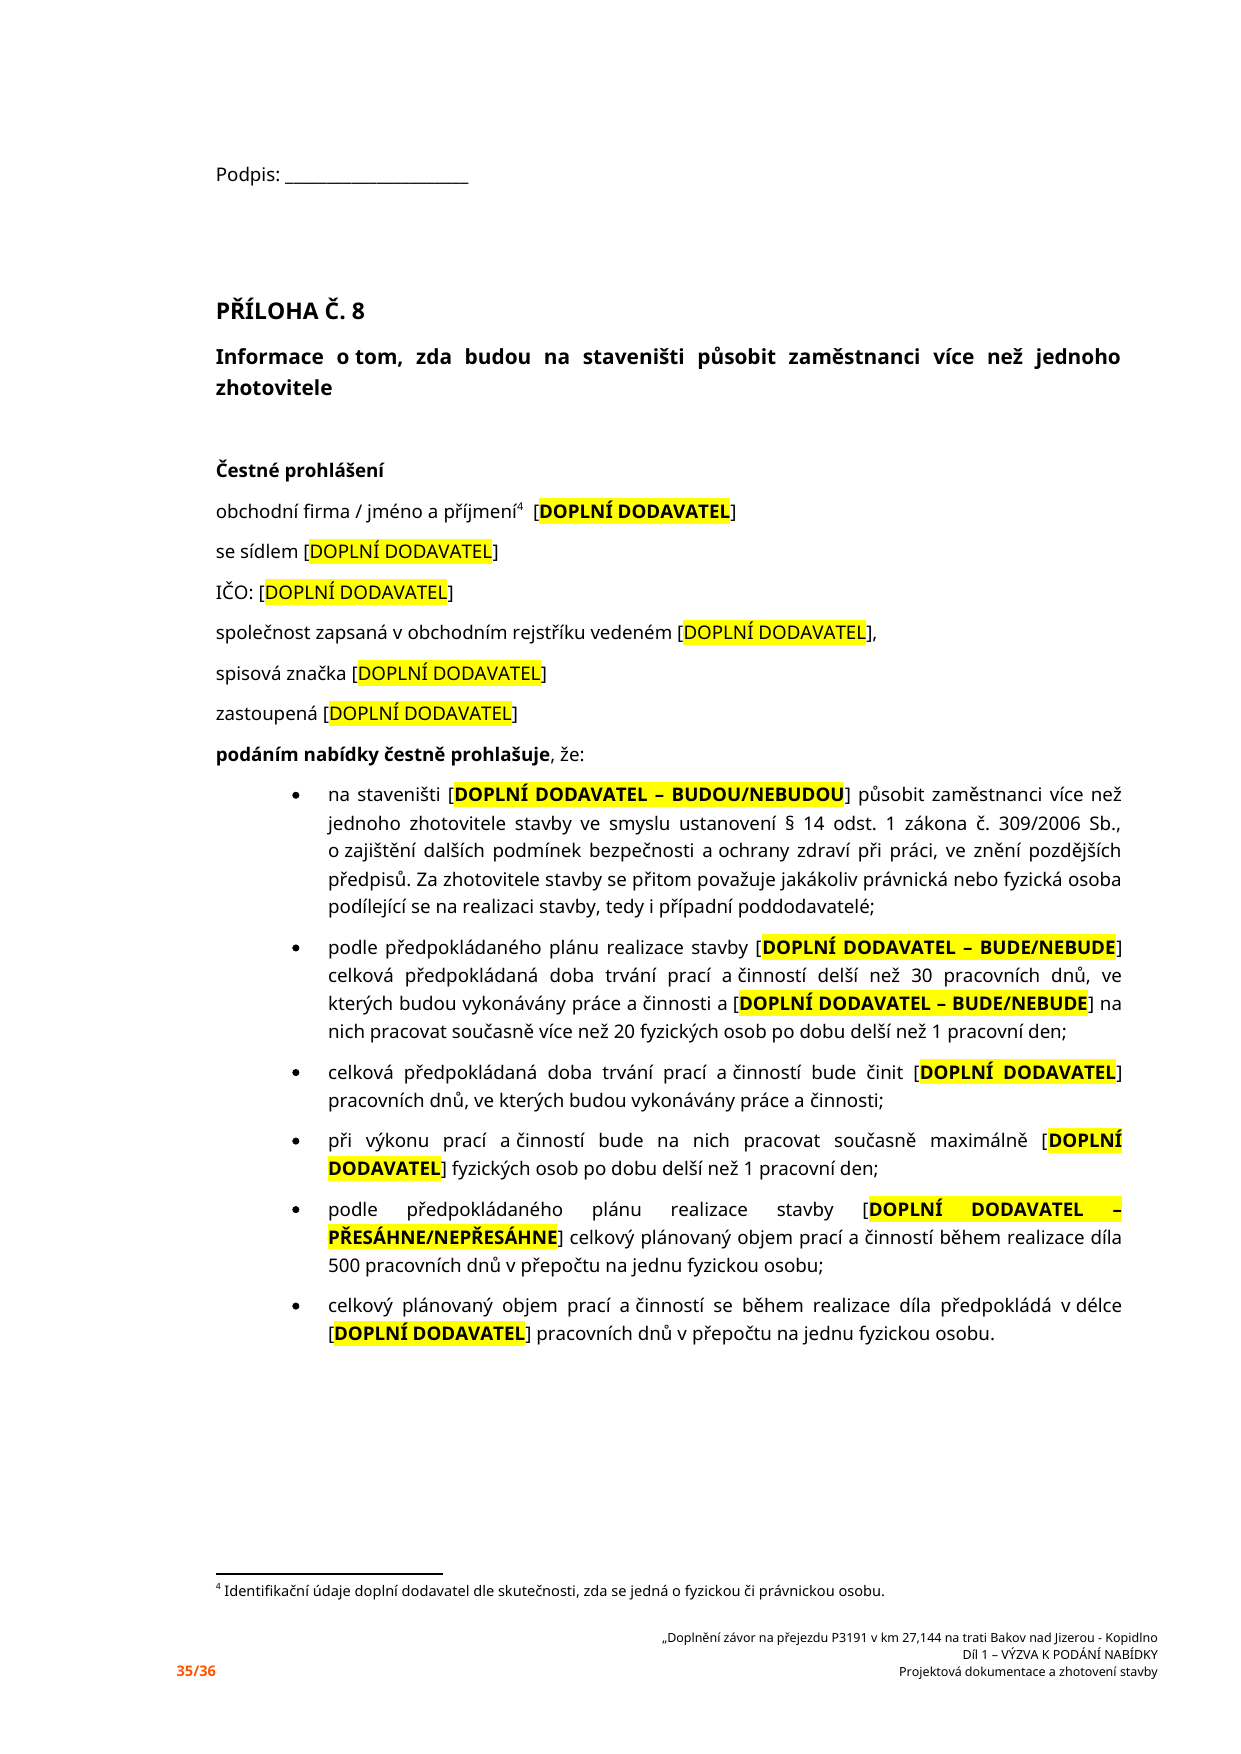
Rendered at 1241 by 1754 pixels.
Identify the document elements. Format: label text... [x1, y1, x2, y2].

text společnost zapsaná v obchodním rejstříku vedeném [DOPLNÍ DODAVATEL], [216, 620, 683, 645]
text se sídlem [DOPLNÍ DODAVATEL] [492, 539, 1122, 564]
text společnost zapsaná v obchodním rejstříku vedeném [DOPLNÍ DODAVATEL], [866, 620, 1122, 645]
text podle předpokládaného plánu realizace stavby [DOPLNÍ DODAVATEL – PŘESÁHNE/NEPŘESÁHNE] celkový plánovaný objem prací a činností během realizace díla 500 pracovních dnů v přepočtu na jednu fyzickou osobu; [292, 1196, 1122, 1278]
text podáním nabídky čestně prohlašuje, že: [216, 741, 1122, 767]
text Příloha č. 8 [216, 295, 1122, 326]
text celková předpokládaná doba trvání prací a činností bude činit [DOPLNÍ DODAVATEL] pracovních dnů, ve kterých budou vykonávány práce a činnosti; [292, 1059, 1122, 1112]
text Čestné prohlášení [216, 458, 1122, 483]
text na staveništi [DOPLNÍ DODAVATEL – BUDOU/NEBUDOU] působit zaměstnanci více než jednoho zhotovitele stavby ve smyslu ustanovení § 14 odst. 1 zákona č. 309/2006 Sb., o zajištění dalších podmínek bezpečnosti a ochrany zdraví při práci, ve znění pozdějších předpisů. Za zhotovitele stavby se přitom považuje jakákoliv právnická nebo fyzická osoba podílející se na realizaci stavby, tedy i případní poddodavatelé; [292, 782, 1122, 919]
text Informace o tom, zda budou na staveništi působit zaměstnanci více než jednoho zhotovitele [216, 342, 1122, 402]
text při výkonu prací a činností bude na nich pracovat současně maximálně [DOPLNÍ DODAVATEL] fyzických osob po dobu delší než 1 pracovní den; [292, 1127, 1122, 1181]
text spisová značka [DOPLNÍ DODAVATEL] [541, 660, 1122, 686]
text obchodní firma / jméno a příjmení [DOPLNÍ DODAVATEL] [730, 498, 1122, 524]
text zastoupená [DOPLNÍ DODAVATEL] [512, 701, 1122, 726]
text IČO: [DOPLNÍ DODAVATEL] [447, 579, 1122, 605]
text spisová značka [DOPLNÍ DODAVATEL] [216, 660, 358, 686]
text zastoupená [DOPLNÍ DODAVATEL] [216, 701, 329, 726]
text Podpis: ______________________ [216, 161, 1122, 187]
text podle předpokládaného plánu realizace stavby [DOPLNÍ DODAVATEL – BUDE/NEBUDE] celková předpokládaná doba trvání prací a činností delší než 30 pracovních dnů, ve kterých budou vykonávány práce a činnosti a [DOPLNÍ DODAVATEL – BUDE/NEBUDE] na nich pracovat současně více než 20 fyzických osob po dobu delší než 1 pracovní den; [292, 934, 1122, 1044]
text se sídlem [DOPLNÍ DODAVATEL] [216, 539, 309, 564]
text obchodní firma / jméno a příjmení [DOPLNÍ DODAVATEL] [216, 498, 539, 524]
text celkový plánovaný objem prací a činností se během realizace díla předpokládá v délce [DOPLNÍ DODAVATEL] pracovních dnů v přepočtu na jednu fyzickou osobu. [292, 1293, 1122, 1346]
